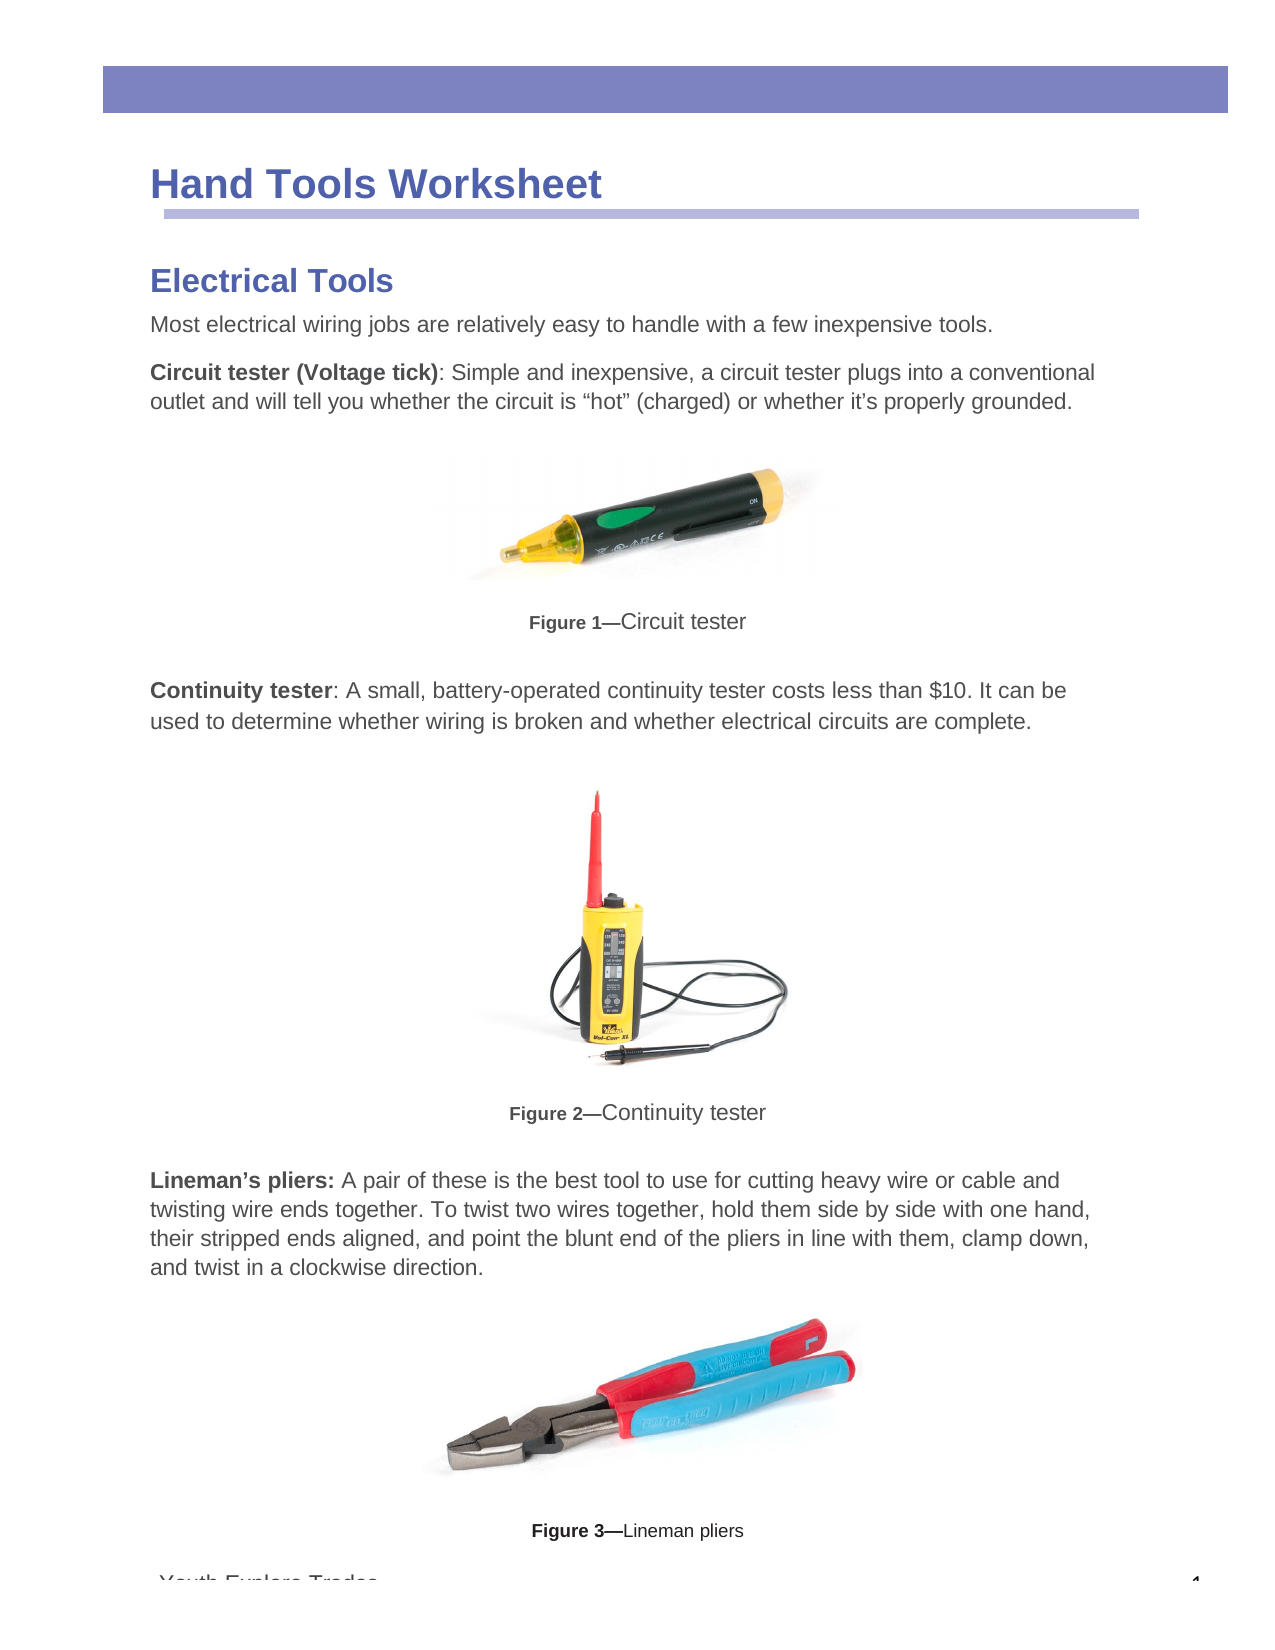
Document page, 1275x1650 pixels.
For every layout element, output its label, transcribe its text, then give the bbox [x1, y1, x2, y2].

text Electrical Tools [150, 261, 1239, 299]
text Hand Tools Worksheet [150, 160, 1239, 208]
text Circuit tester (Voltage tick): Simple and inexpensive, a circuit tester plugs into a conventional outlet and will tell you whether the circuit is “hot” (charged) or whether it’s properly grounded. [150, 359, 1109, 414]
text Figure 3—Lineman pliers [92, 1520, 1183, 1542]
text Continuity tester: A small, battery-operated continuity tester costs less than $10. It can be used to determine whether wiring is broken and whether electrical circuits are complete. [150, 677, 1109, 734]
text Lineman’s pliers: A pair of these is the best tool to use for cutting heavy wire or cable and twisting wire ends together. To twist two wires together, hold them side by side with one hand, their stripped ends aligned, and point the blunt end of the pliers in line with them, clamp down, and twist in a clockwise direction. [150, 1167, 1109, 1281]
picture [467, 779, 808, 1072]
picture [427, 455, 848, 580]
picture [412, 1308, 863, 1482]
text Figure 2—Continuity tester [92, 1098, 1184, 1125]
text Most electrical wiring jobs are relatively easy to handle with a few inexpensive tools. [150, 311, 1239, 337]
text Figure 1—Circuit tester [92, 608, 1184, 634]
